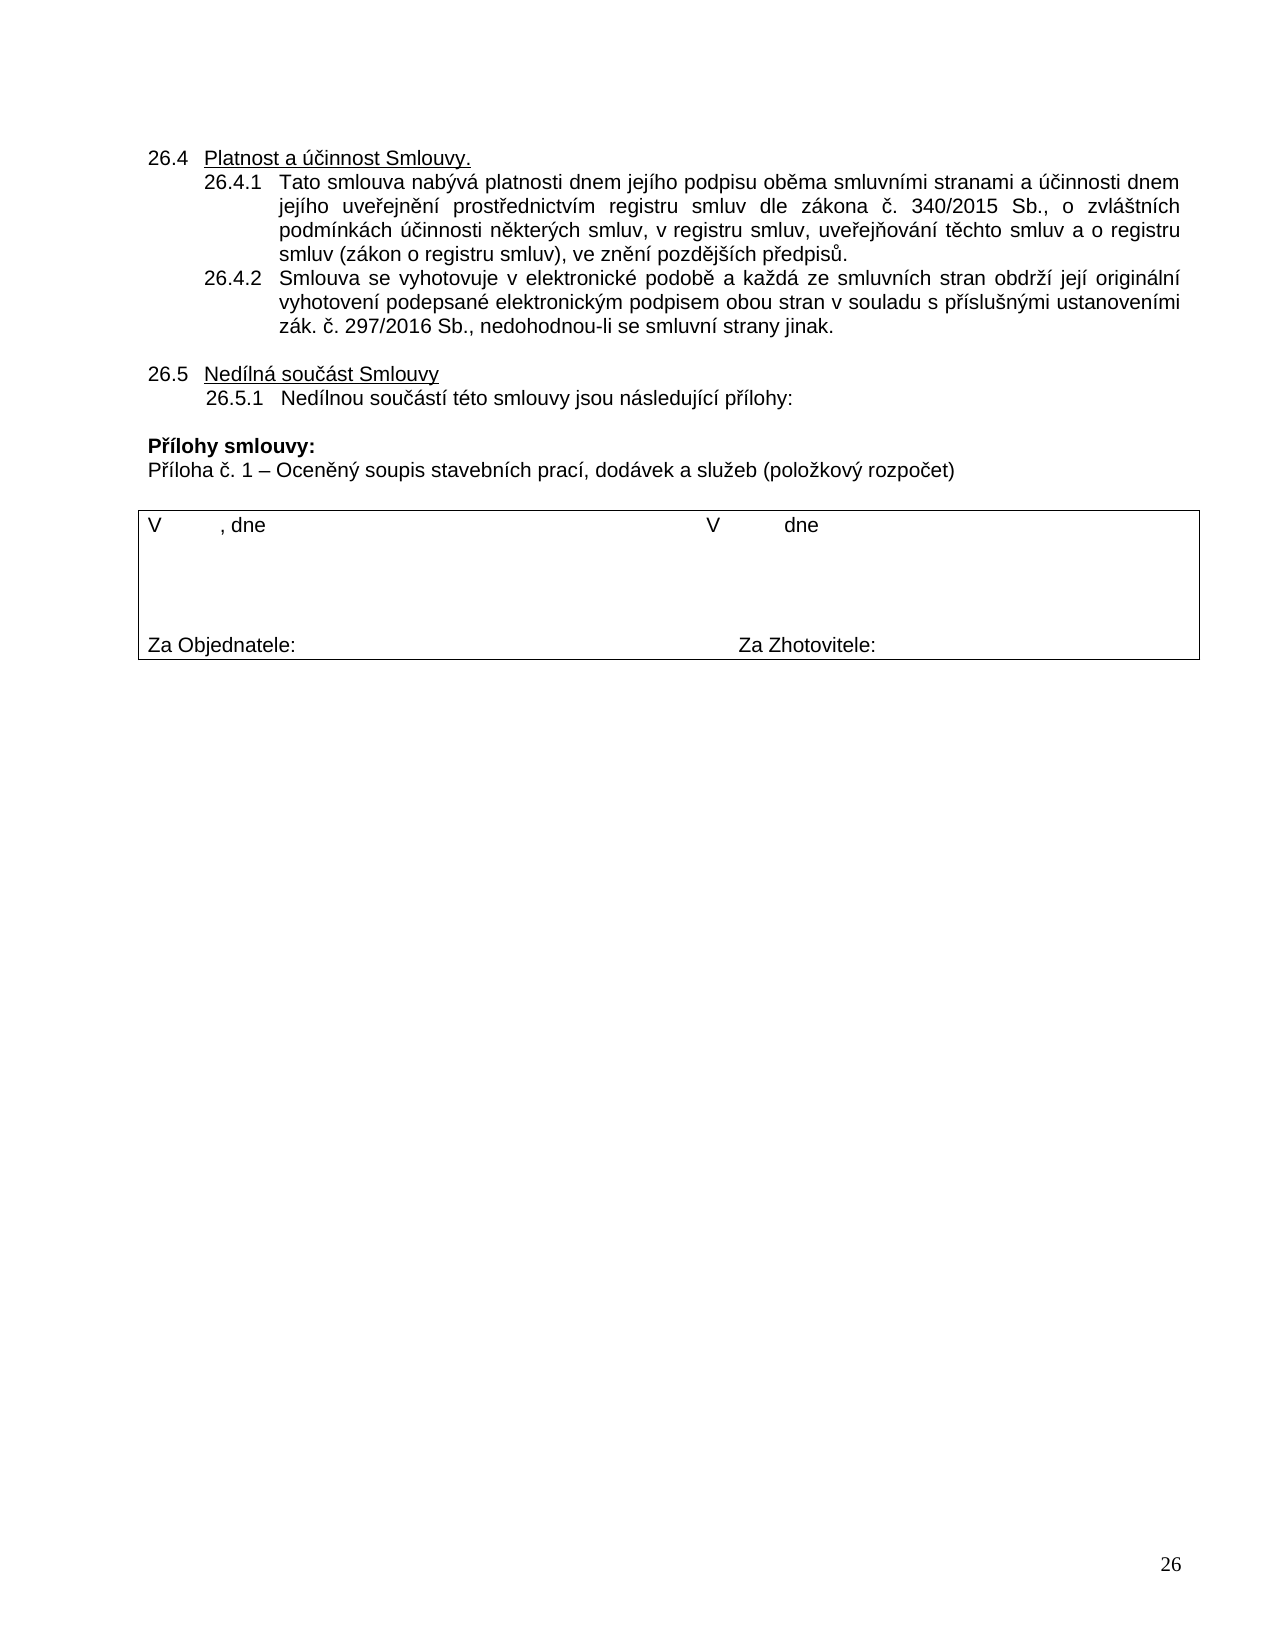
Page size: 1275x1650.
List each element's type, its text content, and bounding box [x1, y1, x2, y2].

list Nedílná součást Smlouvy [148, 362, 1181, 386]
text V , dne V dne [139, 511, 1199, 537]
list Smlouva se vyhotovuje v elektronické podobě a každá ze smluvních stran obdrží její originální vyhotovení podepsané elektronickým podpisem obou stran v souladu s příslušnými ustanoveními zák. č. 297/2016 Sb., nedohodnou-li se smluvní strany jinak. [204, 266, 1181, 338]
text Přílohy smlouvy: [148, 433, 1181, 457]
text Příloha č. 1 – Oceněný soupis stavebních prací, dodávek a služeb (položkový rozpočet) [148, 457, 1181, 481]
text Za Objednatele: Za Zhotovitele: [139, 630, 1199, 659]
list Tato smlouva nabývá platnosti dnem jejího podpisu oběma smluvními stranami a účinnosti dnem jejího uveřejnění prostřednictvím registru smluv dle zákona č. 340/2015 Sb., o zvláštních podmínkách účinnosti některých smluv, v registru smluv, uveřejňování těchto smluv a o registru smluv (zákon o registru smluv), ve znění pozdějších předpisů. [204, 170, 1181, 266]
list Nedílnou součástí této smlouvy jsou následující přílohy: [206, 386, 1181, 409]
list Platnost a účinnost Smlouvy. [148, 146, 1181, 170]
